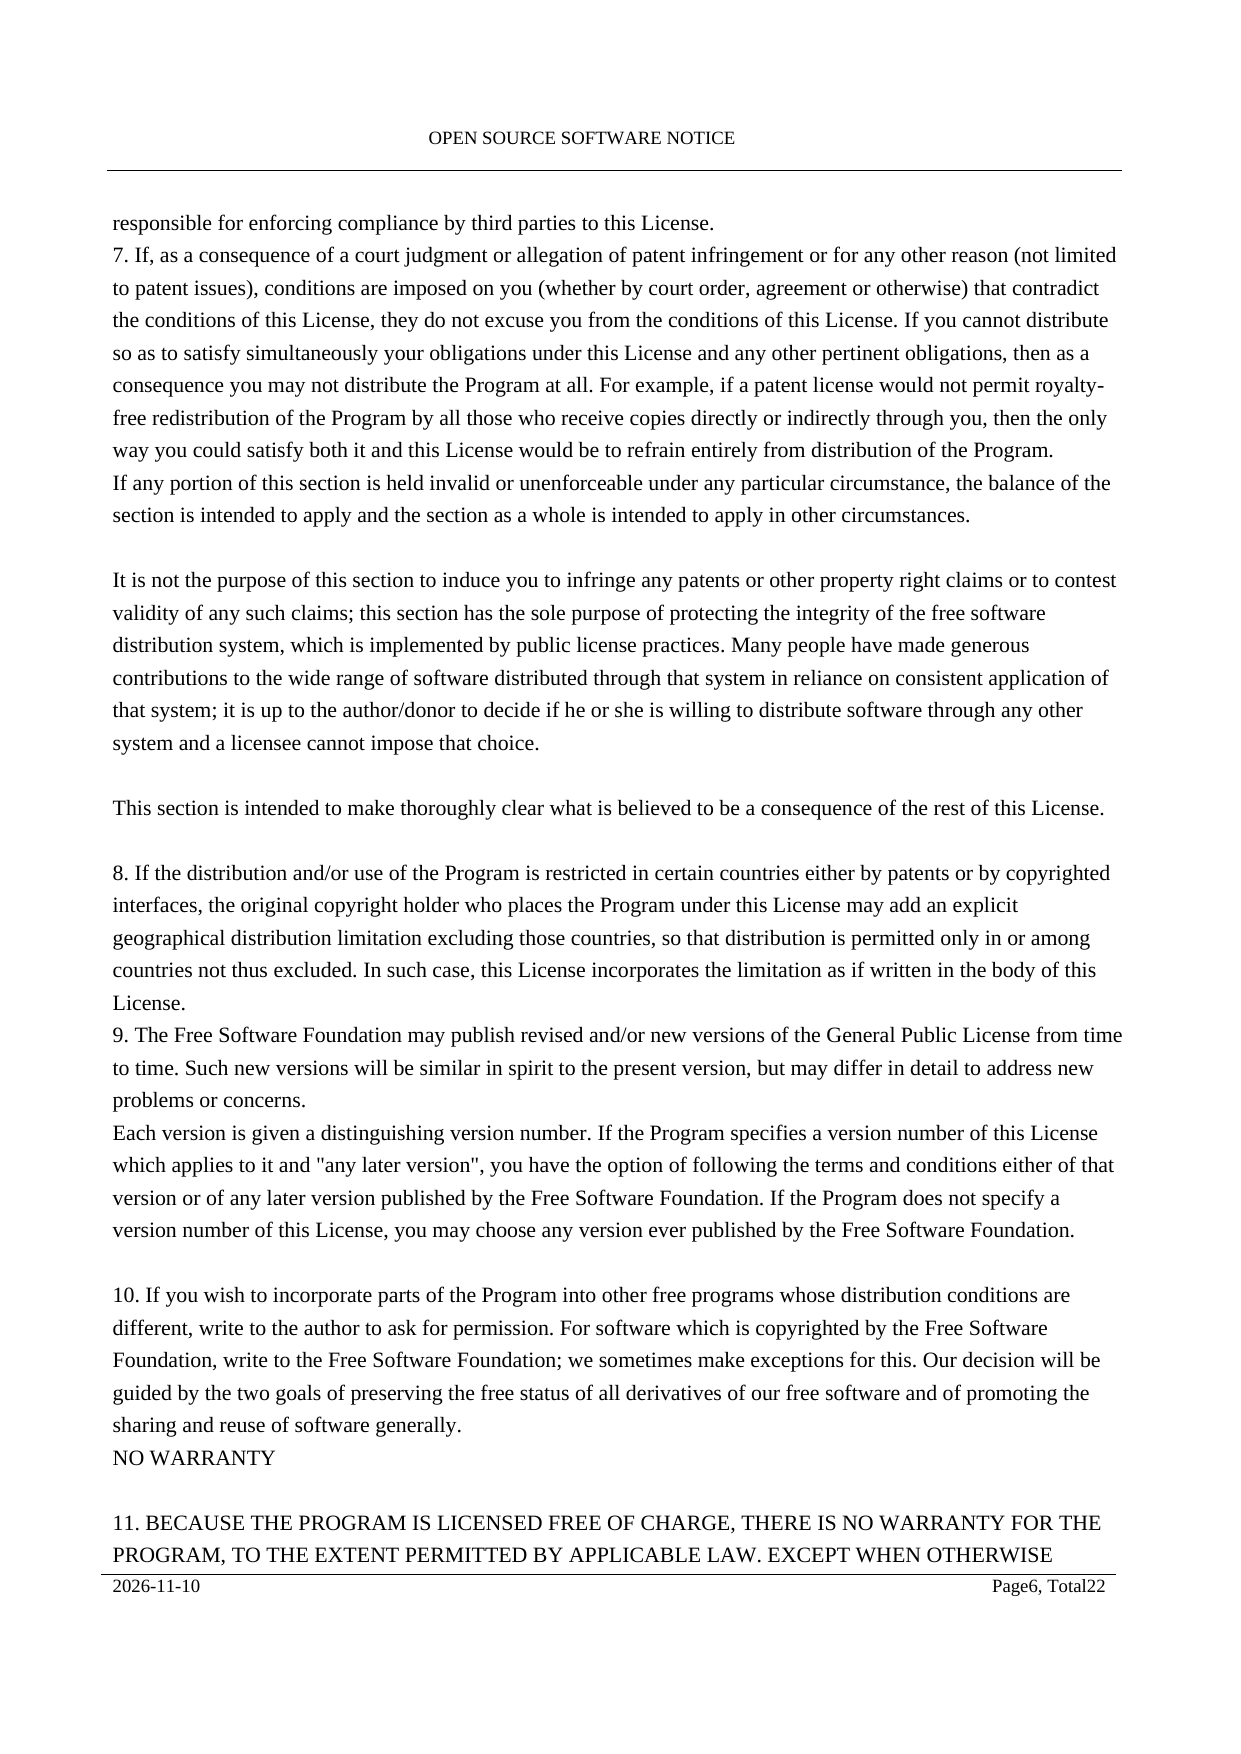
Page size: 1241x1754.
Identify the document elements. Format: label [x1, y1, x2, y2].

text [112, 206, 1128, 1571]
